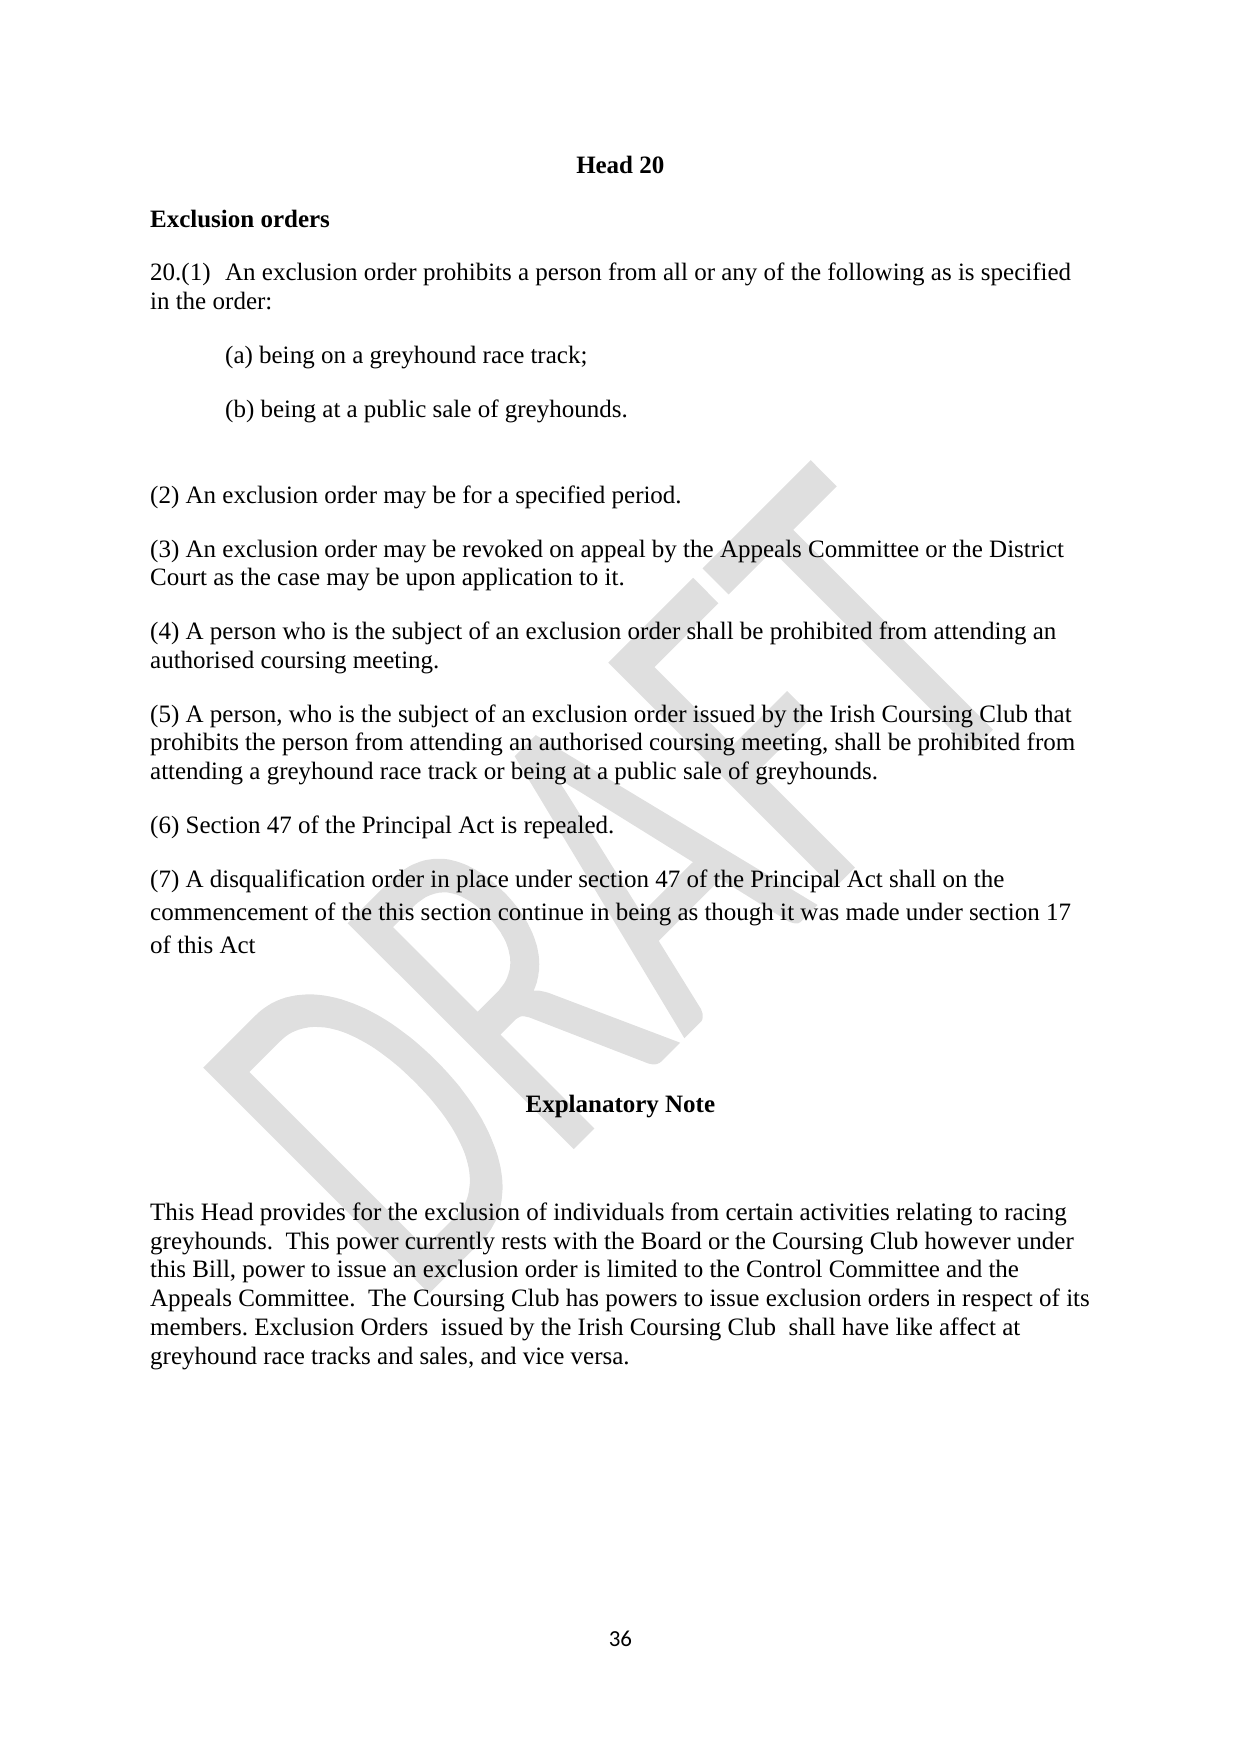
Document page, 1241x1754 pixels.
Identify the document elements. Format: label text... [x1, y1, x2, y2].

subtitle Exclusion orders [150, 204, 1090, 232]
subtitle (5) A person, who is the subject of an exclusion order issued by the Irish Coursing Club that prohibits the person from attending an authorised coursing meeting, shall be prohibited from attending a greyhound race track or being at a public sale of greyhounds. [150, 699, 1090, 785]
subtitle (6) Section 47 of the Principal Act is repealed. [150, 810, 1090, 839]
subtitle (a) being on a greyhound race track; [225, 340, 1090, 369]
subtitle Head 20 [150, 150, 1090, 179]
subtitle (b) being at a public sale of greyhounds. [225, 394, 1090, 423]
subtitle (4) A person who is the subject of an exclusion order shall be prohibited from attending an authorised coursing meeting. [150, 616, 1090, 674]
subtitle 20.(1) An exclusion order prohibits a person from all or any of the following as is specified in the order: [150, 257, 1090, 315]
text (7) A disqualification order in place under section 47 of the Principal Act shall on the commencement of the this section continue in being as though it was made under section 17 of this Act [150, 864, 1090, 958]
subtitle Explanatory Note [150, 1089, 1090, 1118]
subtitle (2) An exclusion order may be for a specified period. [150, 480, 1090, 509]
subtitle (3) An exclusion order may be revoked on appeal by the Appeals Committee or the District Court as the case may be upon application to it. [150, 534, 1090, 591]
subtitle This Head provides for the exclusion of individuals from certain activities relating to racing greyhounds. This power currently rests with the Board or the Coursing Club however under this Bill, power to issue an exclusion order is limited to the Control Committee and the Appeals Committee. The Coursing Club has powers to issue exclusion orders in respect of its members. Exclusion Orders issued by the Irish Coursing Club shall have like affect at greyhound race tracks and sales, and vice versa. [150, 1197, 1090, 1369]
